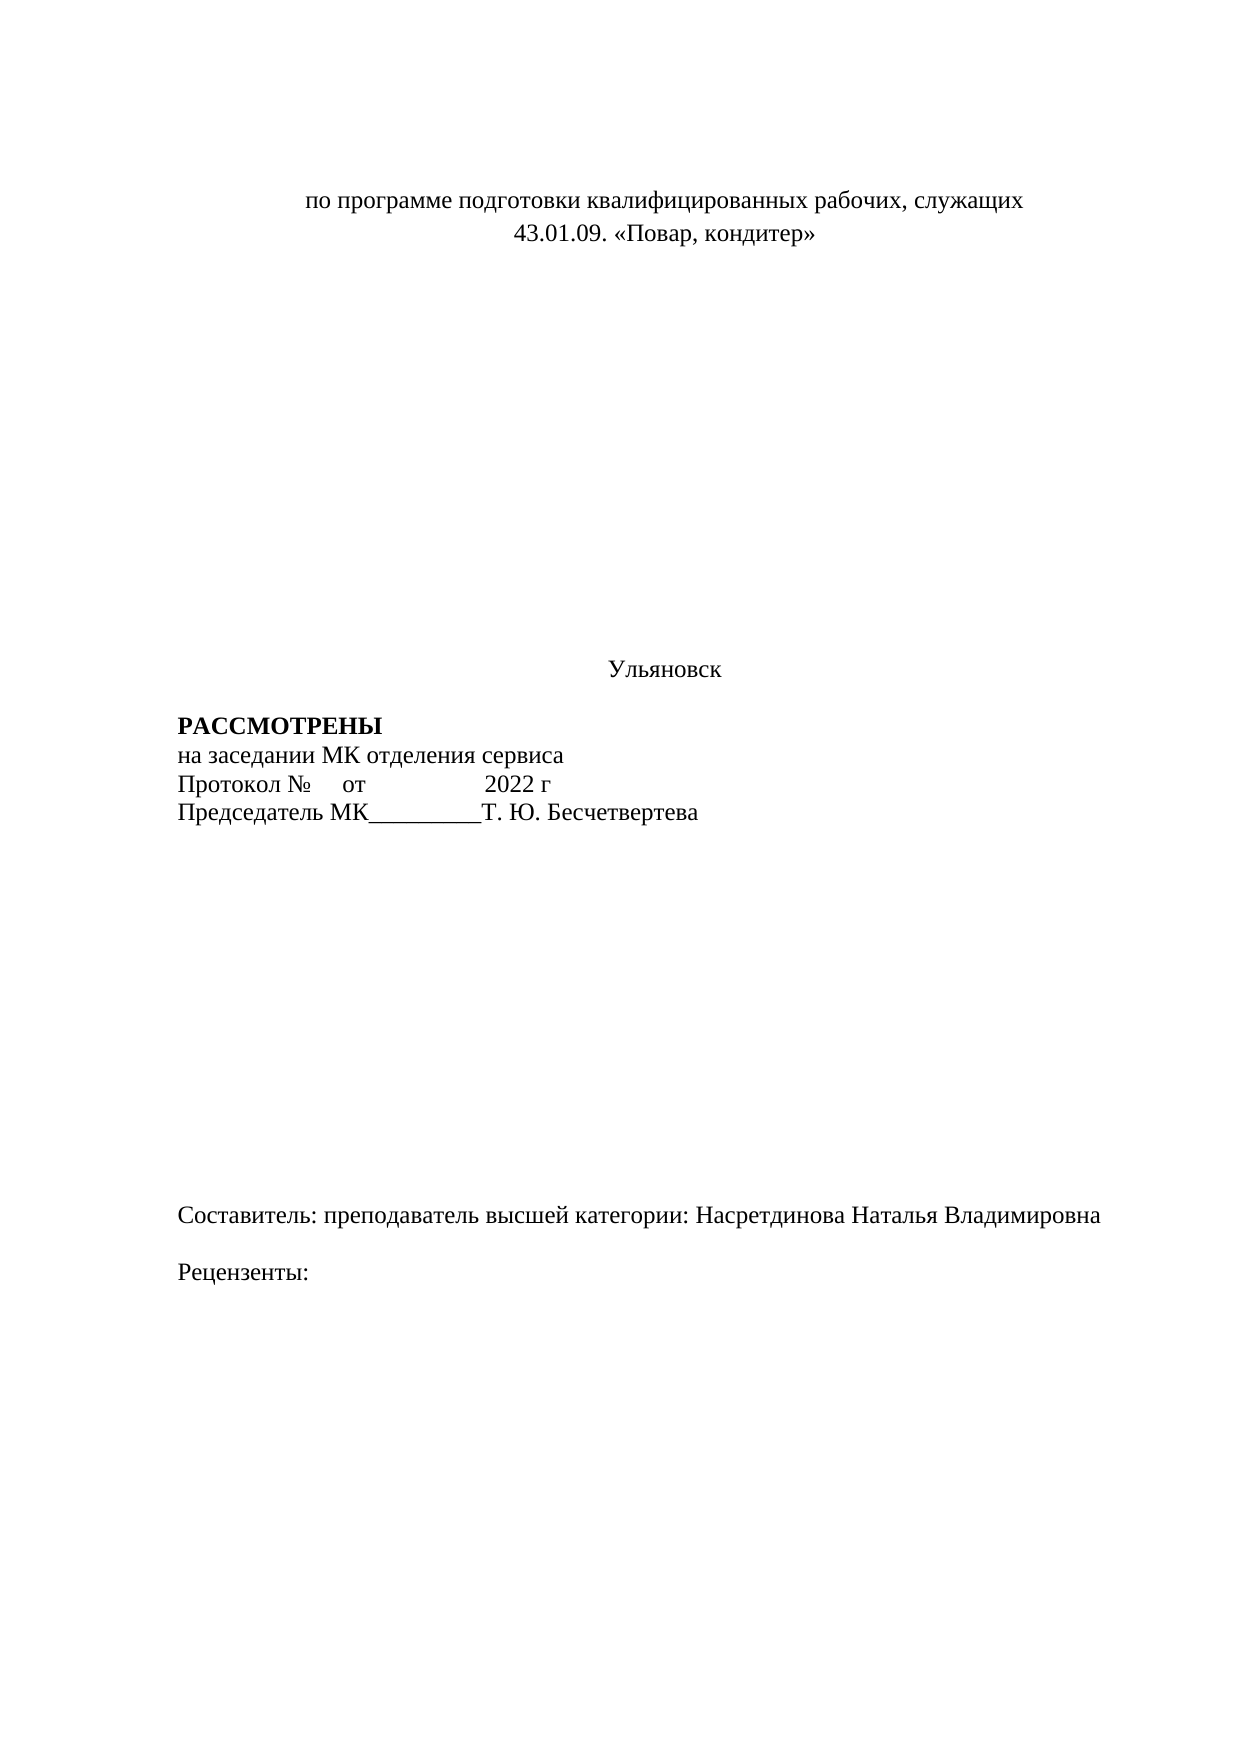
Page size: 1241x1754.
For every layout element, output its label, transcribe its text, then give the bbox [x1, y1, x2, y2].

text Председатель МК_________Т. Ю. Бесчетвертева [177, 797, 1152, 826]
text Рецензенты: [177, 1257, 1152, 1286]
text по программе подготовки квалифицированных рабочих, служащих [177, 185, 1152, 214]
text Протокол № от 2022 г [177, 769, 1152, 797]
text 43.01.09. «Повар, кондитер» [177, 218, 1152, 247]
text на заседании МК отделения сервиса [177, 740, 1152, 769]
text Составитель: преподаватель высшей категории: Насретдинова Наталья Владимировна [177, 1200, 1152, 1229]
text РАССМОТРЕНЫ [177, 711, 1152, 740]
text Ульяновск [177, 654, 1152, 682]
